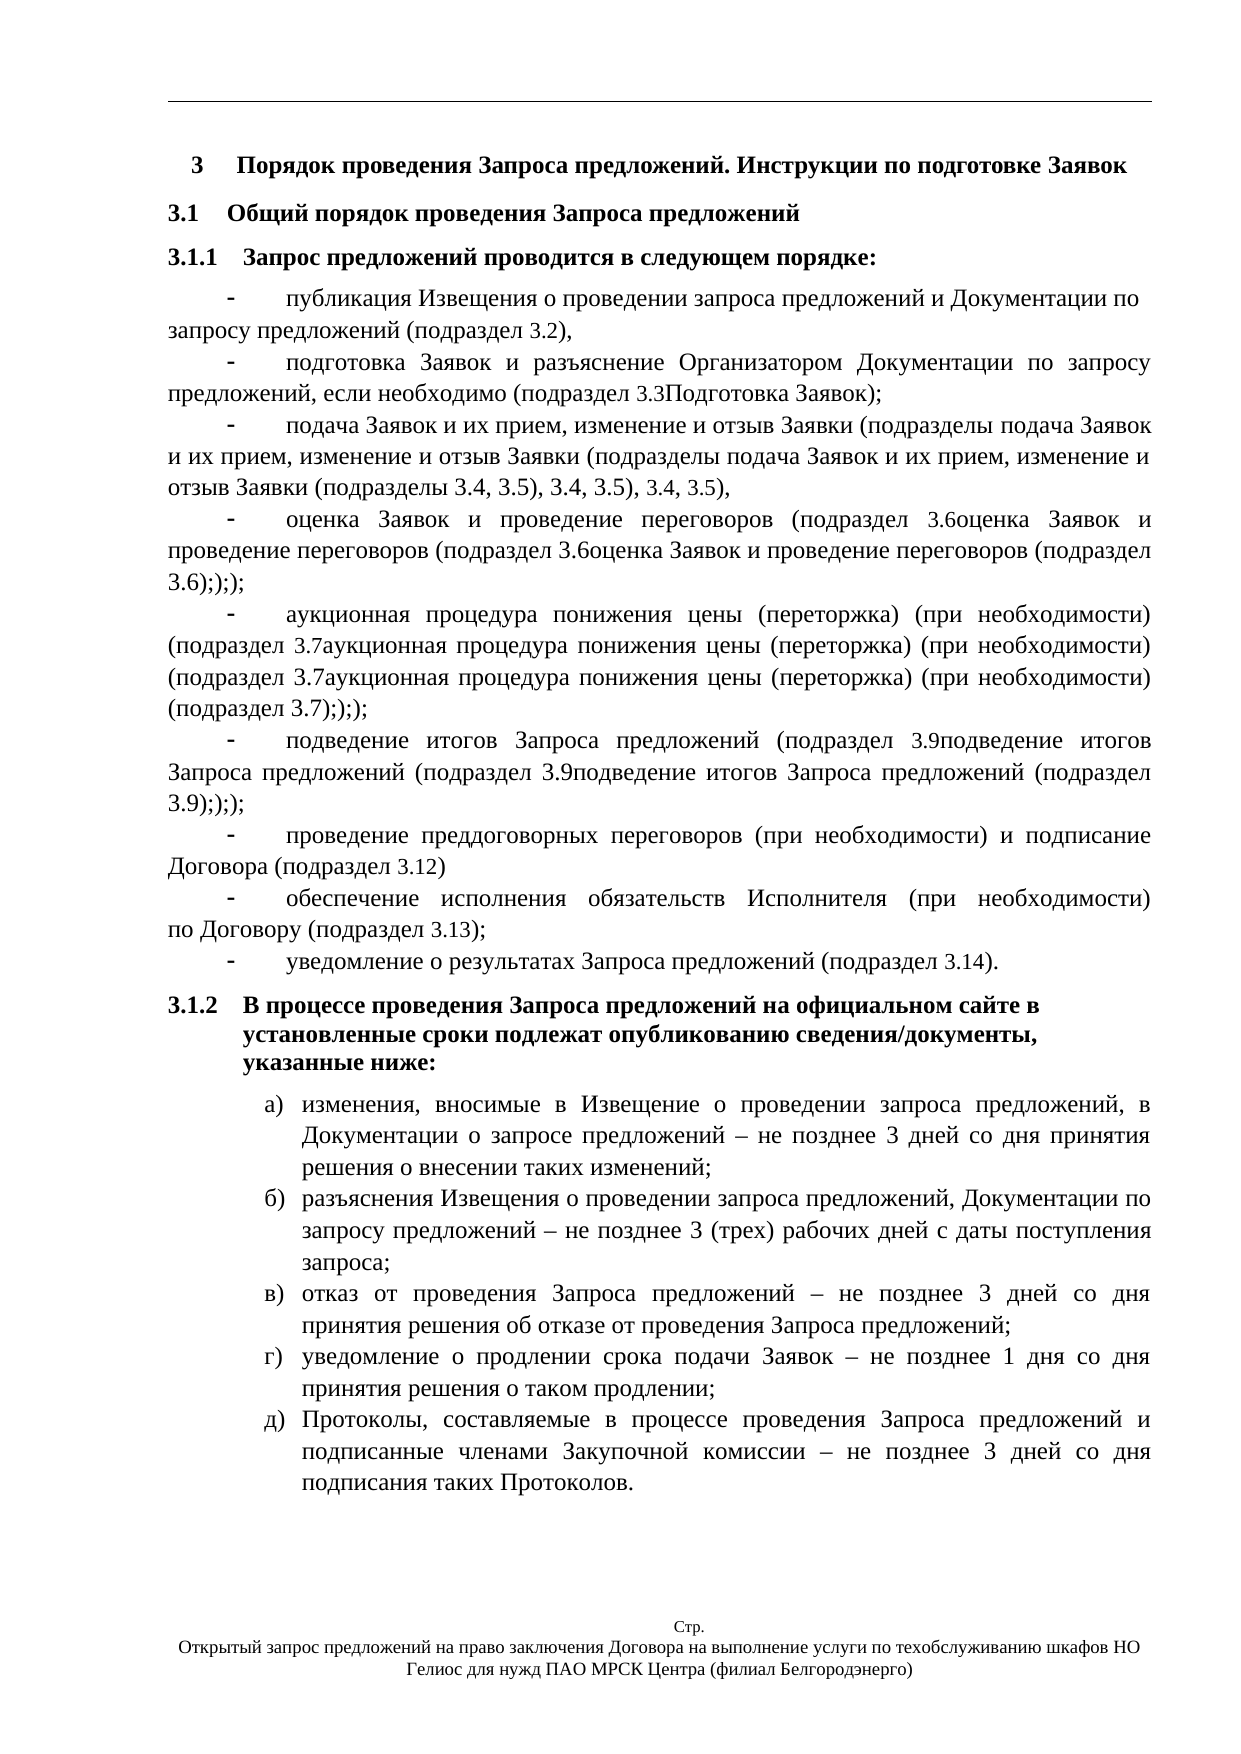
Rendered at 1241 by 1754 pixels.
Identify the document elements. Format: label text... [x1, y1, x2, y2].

list Протоколы, составляемые в процессе проведения Запроса предложений и подписанные членами Закупочной комиссии – не позднее 3 дней со дня подписания таких Протоколов. [264, 1404, 1152, 1496]
list отказ от проведения Запроса предложений – не позднее 3 дней со дня принятия решения об отказе от проведения Запроса предложений; [264, 1278, 1152, 1338]
list уведомление о продлении срока подачи Заявок – не позднее 1 дня со дня принятия решения о таком продлении; [264, 1341, 1152, 1402]
subtitle Запрос предложений проводится в следующем порядке: [168, 242, 1152, 271]
list уведомление о результатах Запроса предложений (подраздел 3.14). [168, 946, 1152, 975]
list оценка Заявок и проведение переговоров (подраздел 3.6); [168, 504, 1152, 596]
list обеспечение исполнения обязательств Исполнителя (при необходимости) по Договору (подраздел 3.13); [168, 883, 1152, 943]
list подача Заявок и их прием, изменение и отзыв Заявки (подразделы 3.4, 3.5), [168, 410, 1152, 501]
subtitle Общий порядок проведения Запроса предложений [168, 198, 1152, 227]
subtitle Порядок проведения Запроса предложений. Инструкции по подготовке Заявок [166, 150, 1152, 179]
subtitle В процессе проведения Запроса предложений на официальном сайте в установленные сроки подлежат опубликованию сведения/документы, указанные ниже: [168, 990, 1152, 1076]
list аукционная процедура понижения цены (переторжка) (при необходимости) (подраздел 3.7); [168, 599, 1152, 722]
list подведение итогов Запроса предложений (подраздел 3.9); [168, 725, 1152, 817]
list подготовка Заявок и разъяснение Организатором Документации по запросу предложений, если необходимо (подраздел 3.3); [168, 347, 1152, 407]
list публикация Извещения о проведении запроса предложений и Документации по запросу предложений (подраздел 3.2), [168, 283, 1152, 344]
list разъяснения Извещения о проведении запроса предложений, Документации по запросу предложений – не позднее 3 (трех) рабочих дней с даты поступления запроса; [264, 1183, 1152, 1275]
list проведение преддоговорных переговоров (при необходимости) и подписание Договора (подраздел 3.12) [168, 820, 1152, 880]
list изменения, вносимые в Извещение о проведении запроса предложений, в Документации о запросе предложений – не позднее 3 дней со дня принятия решения о внесении таких изменений; [264, 1089, 1152, 1181]
